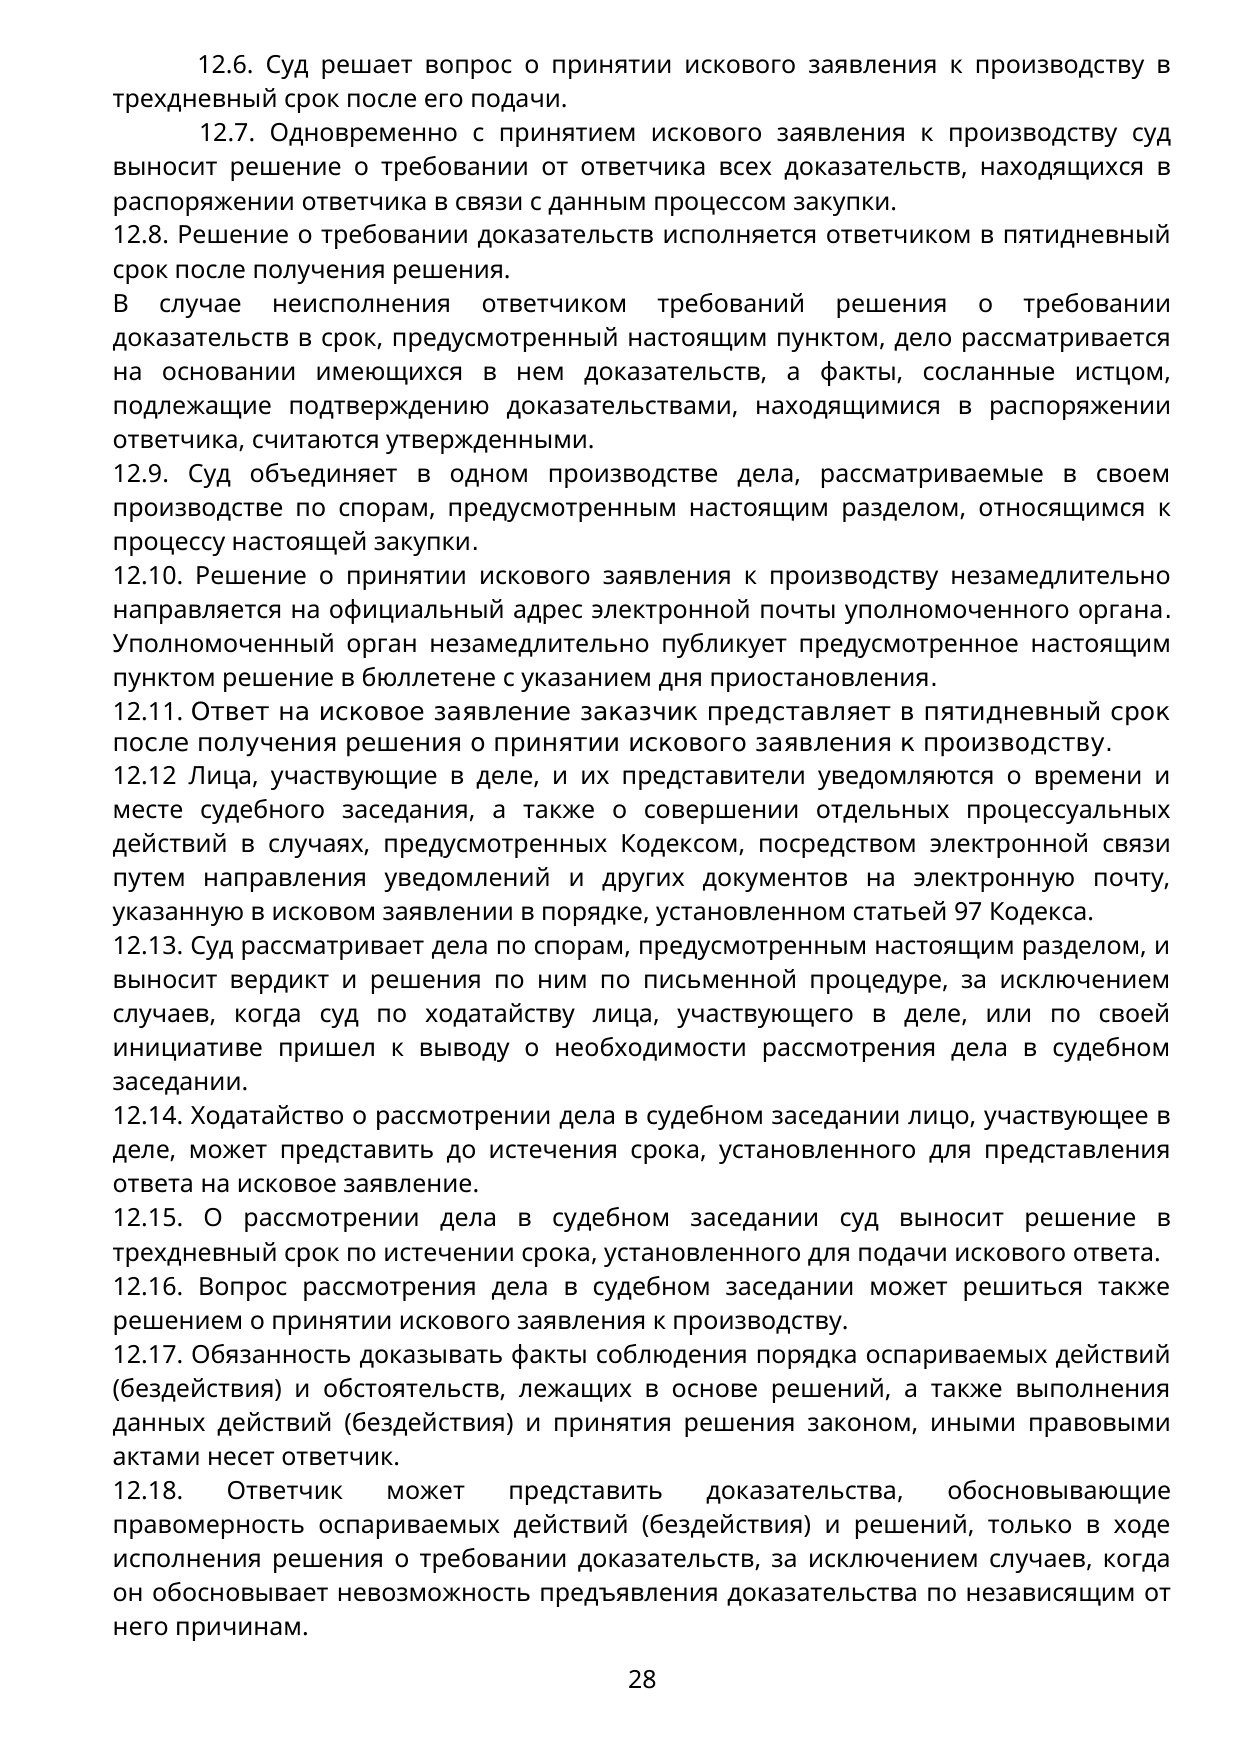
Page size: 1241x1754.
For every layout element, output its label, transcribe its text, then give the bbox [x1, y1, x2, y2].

text В случае неисполнения ответчиком требований решения о требовании доказательств в срок, предусмотренный настоящим пунктом, дело рассматривается на основании имеющихся в нем доказательств, а факты, сосланные истцом, подлежащие подтверждению доказательствами, находящимися в распоряжении ответчика, считаются утвержденными. [112, 285, 1172, 456]
text 12.16. Вопрос рассмотрения дела в судебном заседании может решиться также решением о принятии искового заявления к производству. [112, 1268, 1172, 1336]
text 12.6. Суд решает вопрос о принятии искового заявления к производству в трехдневный срок после его подачи. [112, 47, 1172, 115]
text 12.13. Суд рассматривает дела по спорам, предусмотренным настоящим разделом, и выносит вердикт и решения по ним по письменной процедуре, за исключением случаев, когда суд по ходатайству лица, участвующего в деле, или по своей инициативе пришел к выводу о необходимости рассмотрения дела в судебном заседании. [112, 928, 1172, 1098]
text 12.7. Одновременно с принятием искового заявления к производству суд выносит решение о требовании от ответчика всех доказательств, находящихся в распоряжении ответчика в связи с данным процессом закупки. [112, 115, 1172, 217]
text 12.8. Решение о требовании доказательств исполняется ответчиком в пятидневный срок после получения решения. [112, 217, 1172, 285]
text 12.11. Ответ на исковое заявление заказчик представляет в пятидневный срок после получения решения о принятии искового заявления к производству. [112, 694, 1172, 757]
text 12.10. Решение о принятии искового заявления к производству незамедлительно направляется на официальный адрес электронной почты уполномоченного органа. Уполномоченный орган незамедлительно публикует предусмотренное настоящим пунктом решение в бюллетене с указанием дня приостановления. [112, 558, 1172, 694]
text 12.15. О рассмотрении дела в судебном заседании суд выносит решение в трехдневный срок по истечении срока, установленного для подачи искового ответа. [112, 1200, 1172, 1268]
text 12.18. Ответчик может представить доказательства, обосновывающие правомерность оспариваемых действий (бездействия) и решений, только в ходе исполнения решения о требовании доказательств, за исключением случаев, когда он обосновывает невозможность предъявления доказательства по независящим от него причинам. [112, 1473, 1172, 1643]
text 12.9. Суд объединяет в одном производстве дела, рассматриваемые в своем производстве по спорам, предусмотренным настоящим разделом, относящимся к процессу настоящей закупки. [112, 456, 1172, 558]
text 12.17. Обязанность доказывать факты соблюдения порядка оспариваемых действий (бездействия) и обстоятельств, лежащих в основе решений, а также выполнения данных действий (бездействия) и принятия решения законом, иными правовыми актами несет ответчик. [112, 1336, 1172, 1473]
text 12.14. Ходатайство о рассмотрении дела в судебном заседании лицо, участвующее в деле, может представить до истечения срока, установленного для представления ответа на исковое заявление. [112, 1098, 1172, 1200]
text 12.12 Лица, участвующие в деле, и их представители уведомляются о времени и месте судебного заседания, а также о совершении отдельных процессуальных действий в случаях, предусмотренных Кодексом, посредством электронной связи путем направления уведомлений и других документов на электронную почту, указанную в исковом заявлении в порядке, установленном статьей 97 Кодекса. [112, 757, 1172, 928]
